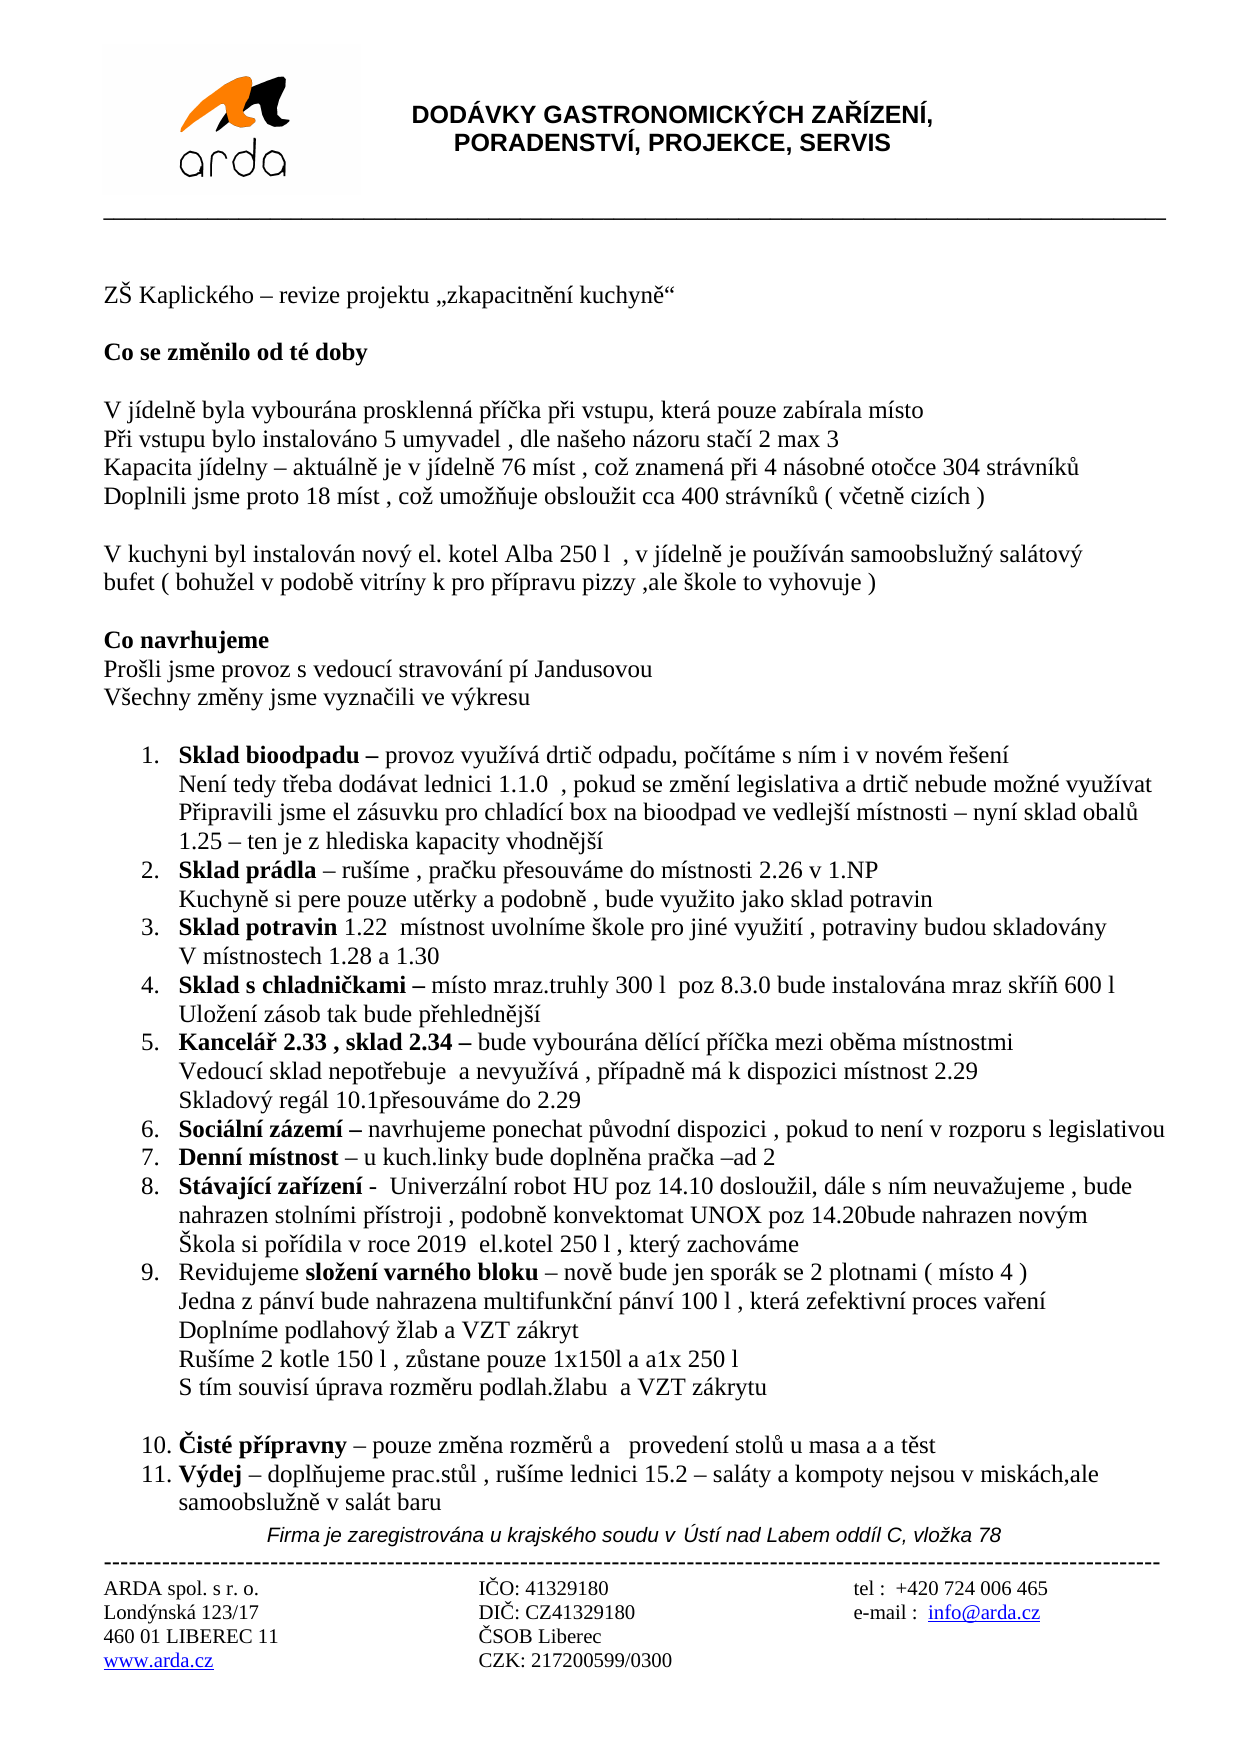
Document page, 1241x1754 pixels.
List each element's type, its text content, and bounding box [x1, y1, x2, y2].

text V kuchyni byl instalován nový el. kotel Alba 250 l , v jídelně je používán samoobslužný salátový [103, 539, 1167, 567]
text V místnostech 1.28 a 1.30 [178, 941, 1167, 970]
list Sklad s chladničkami – místo mraz.truhly 300 l poz 8.3.0 bude instalována mraz skříň 600 l [141, 970, 1167, 999]
text Prošli jsme provoz s vedoucí stravování pí Jandusovou [103, 654, 1167, 682]
list Čisté přípravny – pouze změna rozměrů a provedení stolů u masa a a těst [141, 1430, 1167, 1459]
list Sklad prádla – rušíme , pračku přesouváme do místnosti 2.26 v 1.NP [141, 855, 1167, 884]
list Stávající zařízení - Univerzální robot HU poz 14.10 dosloužil, dále s ním neuvažujeme , bude nahrazen stolními přístroji , podobně konvektomat UNOX poz 14.20bude nahrazen novým [141, 1171, 1167, 1229]
text Skladový regál 10.1přesouváme do 2.29 [178, 1085, 1167, 1114]
text Při vstupu bylo instalováno 5 umyvadel , dle našeho názoru stačí 2 max 3 [103, 424, 1167, 452]
text Doplnili jsme proto 18 míst , což umožňuje obsloužit cca 400 strávníků ( včetně cizích ) [103, 481, 1167, 510]
text Jedna z pánví bude nahrazena multifunkční pánví 100 l , která zefektivní proces vaření [178, 1286, 1167, 1315]
text Doplníme podlahový žlab a VZT zákryt [178, 1315, 1167, 1344]
text Kapacita jídelny – aktuálně je v jídelně 76 míst , což znamená při 4 násobné otočce 304 strávníků [103, 452, 1167, 481]
list Revidujeme složení varného bloku – nově bude jen sporák se 2 plotnami ( místo 4 ) [141, 1257, 1167, 1286]
picture [102, 44, 362, 194]
list Kancelář 2.33 , sklad 2.34 – bude vybourána dělící příčka mezi oběma místnostmi [141, 1027, 1167, 1056]
text Rušíme 2 kotle 150 l , zůstane pouze 1x150l a a1x 250 l [178, 1344, 1167, 1372]
text Co navrhujeme [103, 625, 1167, 654]
list Sklad bioodpadu – provoz využívá drtič odpadu, počítáme s ním i v novém řešení [141, 740, 1167, 769]
text Připravili jsme el zásuvku pro chladící box na bioodpad ve vedlejší místnosti – nyní sklad obalů 1.25 – ten je z hlediska kapacity vhodnější [178, 797, 1167, 855]
list Denní místnost – u kuch.linky bude doplněna pračka –ad 2 [141, 1142, 1167, 1171]
text Není tedy třeba dodávat lednici 1.1.0 , pokud se změní legislativa a drtič nebude možné využívat [178, 769, 1167, 797]
list Sklad potravin 1.22 místnost uvolníme škole pro jiné využití , potraviny budou skladovány [141, 912, 1167, 941]
text bufet ( bohužel v podobě vitríny k pro přípravu pizzy ,ale škole to vyhovuje ) [103, 567, 1167, 596]
text V jídelně byla vybourána prosklenná příčka při vstupu, která pouze zabírala místo [103, 395, 1167, 424]
text Všechny změny jsme vyznačili ve výkresu [103, 682, 1167, 711]
list Sociální zázemí – navrhujeme ponechat původní dispozici , pokud to není v rozporu s legislativou [141, 1114, 1167, 1142]
text S tím souvisí úprava rozměru podlah.žlabu a VZT zákrytu [178, 1372, 1167, 1401]
text Co se změnilo od té doby [103, 337, 1167, 366]
text Uložení zásob tak bude přehlednější [178, 999, 1167, 1027]
text ZŠ Kaplického – revize projektu „zkapacitnění kuchyně“ [103, 280, 1167, 309]
text Kuchyně si pere pouze utěrky a podobně , bude využito jako sklad potravin [178, 884, 1167, 912]
text Škola si pořídila v roce 2019 el.kotel 250 l , který zachováme [178, 1229, 1167, 1257]
text Vedoucí sklad nepotřebuje a nevyužívá , případně má k dispozici místnost 2.29 [178, 1056, 1167, 1085]
list Výdej – doplňujeme prac.stůl , rušíme lednici 15.2 – saláty a kompoty nejsou v miskách,ale samoobslužně v salát baru [141, 1459, 1167, 1516]
